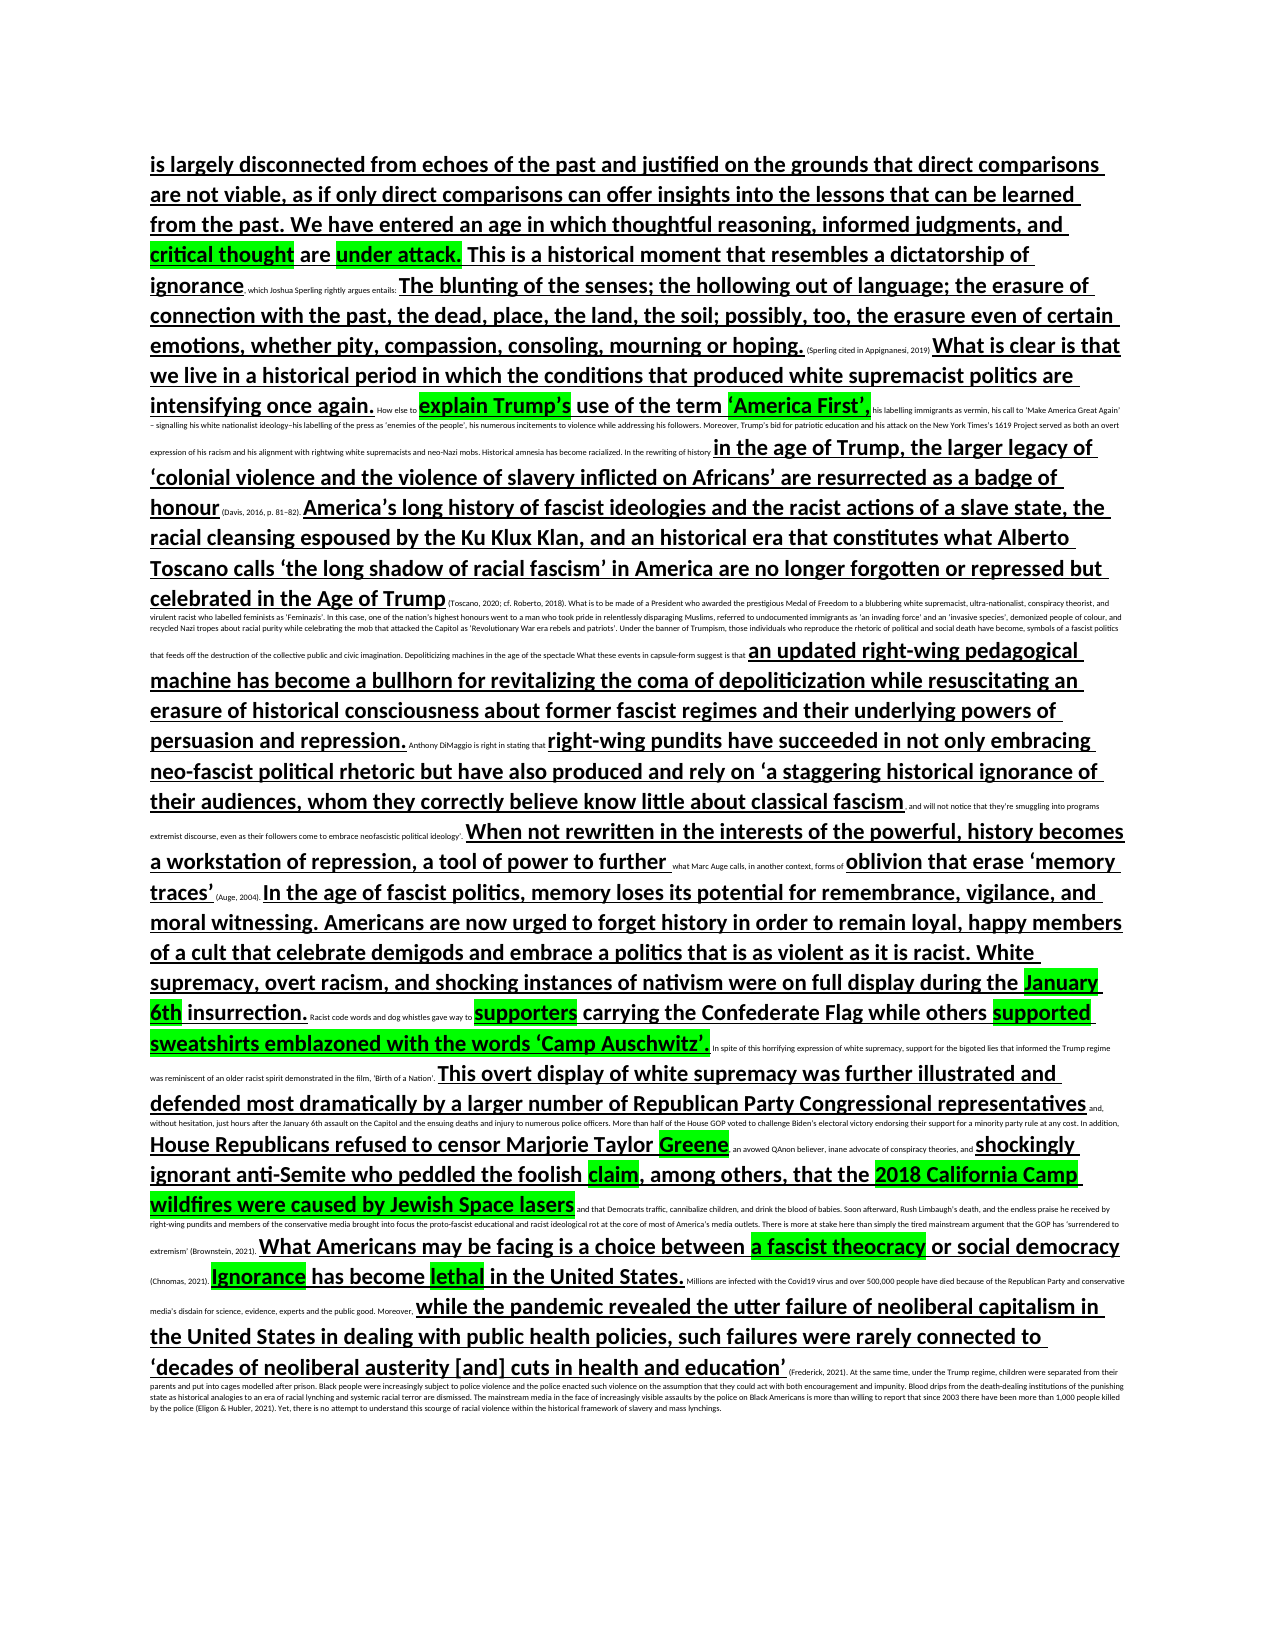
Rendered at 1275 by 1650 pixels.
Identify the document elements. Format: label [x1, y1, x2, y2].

text [150, 150, 1125, 1413]
